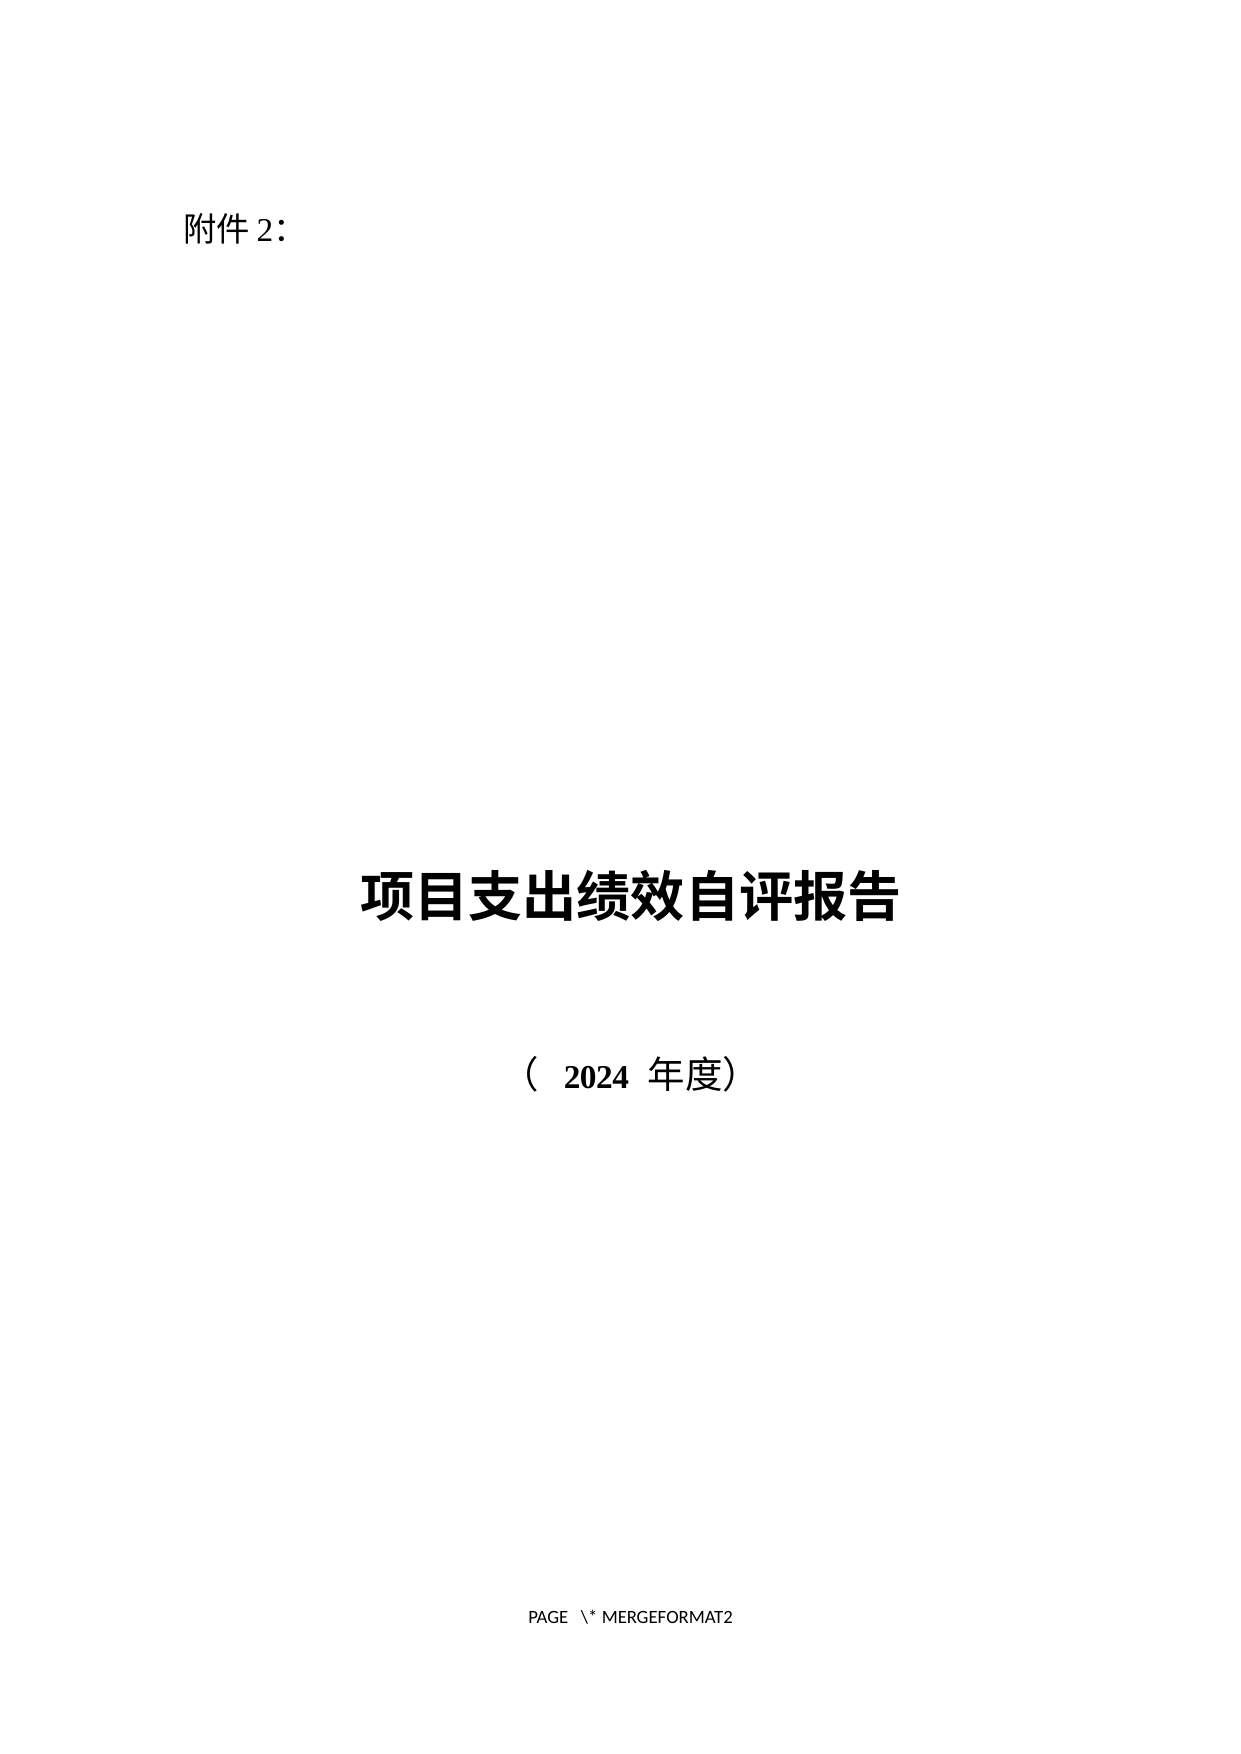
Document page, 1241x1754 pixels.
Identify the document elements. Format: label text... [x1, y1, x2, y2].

text 项目支出绩效自评报告 [183, 844, 1078, 942]
text （ 2024 年度） [183, 1039, 1078, 1104]
text 附件2： [183, 194, 1078, 259]
